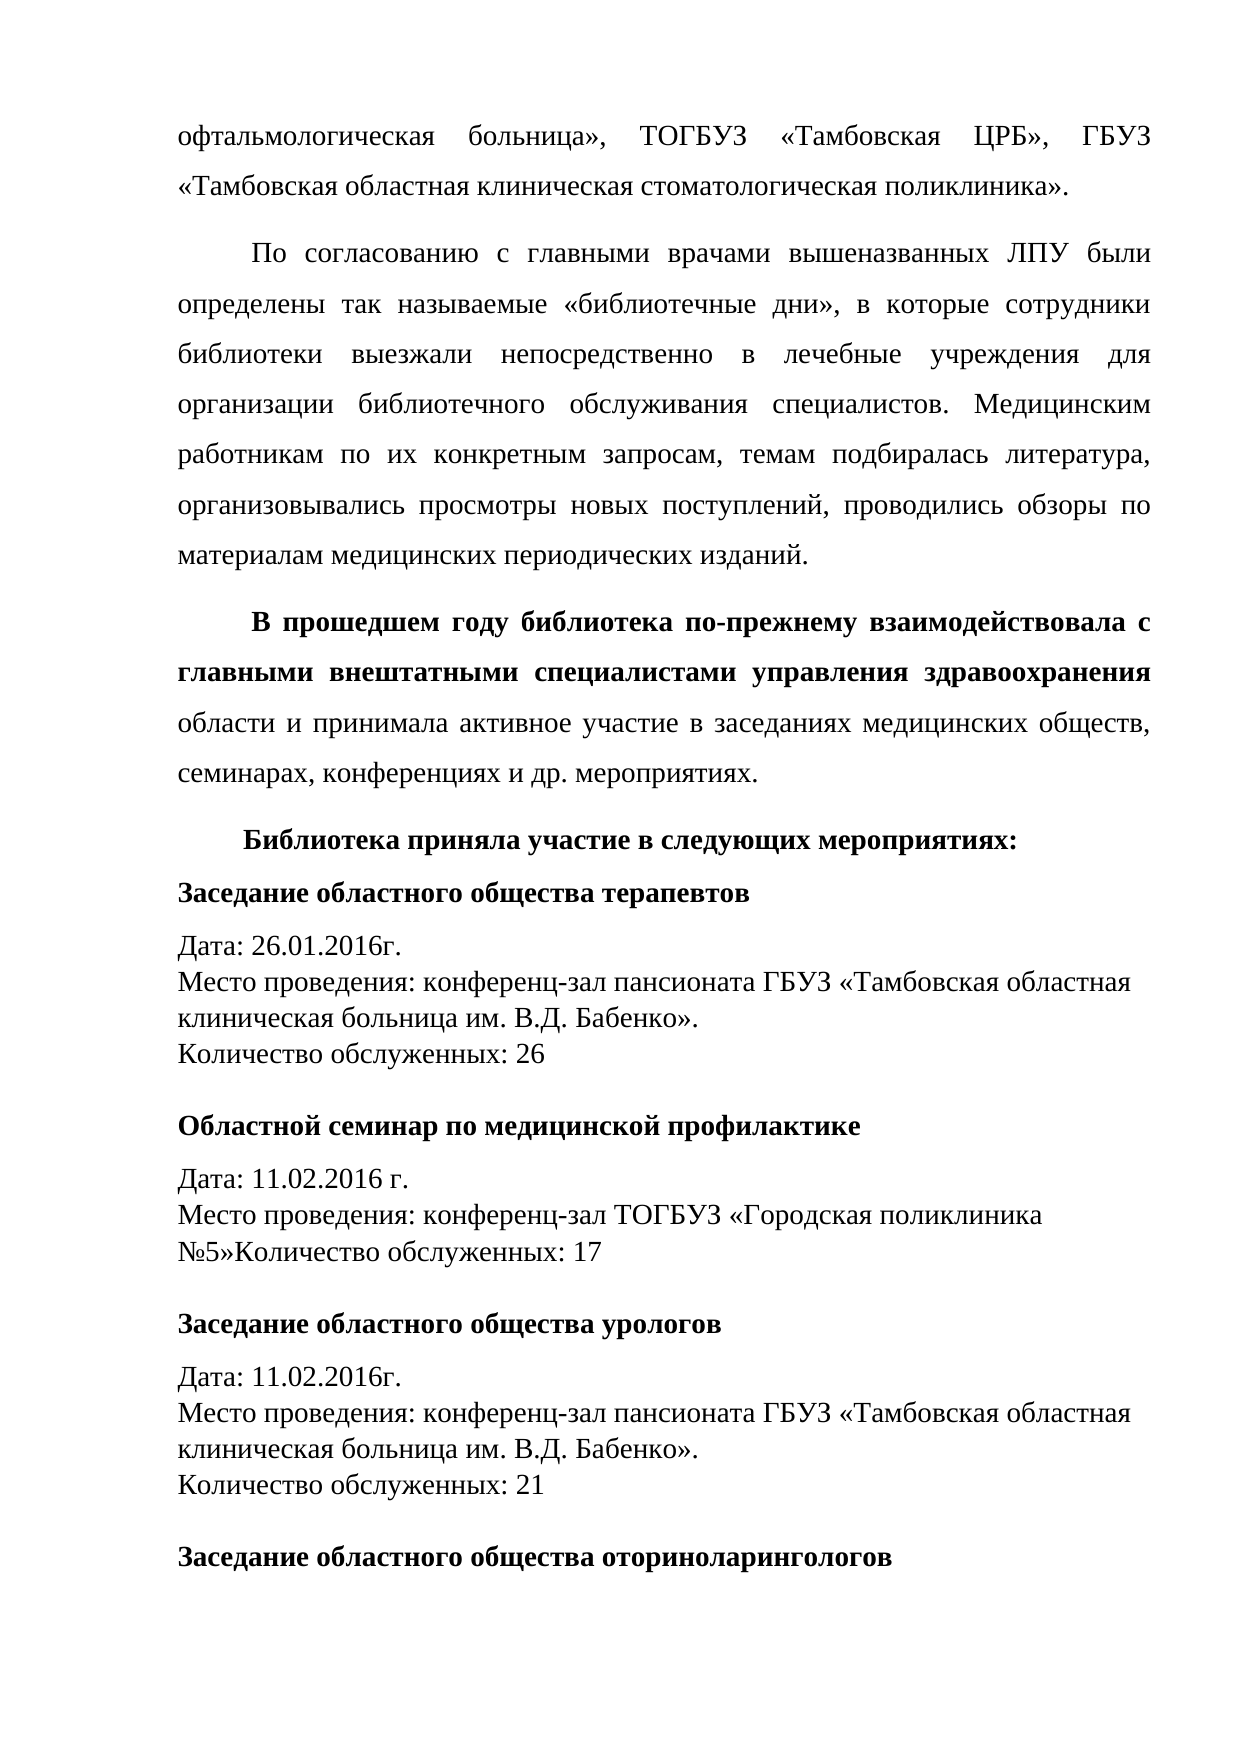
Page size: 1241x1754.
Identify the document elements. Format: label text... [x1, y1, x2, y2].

text Заседание областного общества терапевтов [177, 875, 1152, 908]
text Дата: 11.02.2016 г. Место проведения: конференц-зал ТОГБУЗ «Городская поликлиника №5»Количество обслуженных: 17 Заседание областного общества урологов [177, 1161, 1152, 1339]
text По согласованию с главными врачами вышеназванных ЛПУ были определены так называемые «библиотечные дни», в которые сотрудники библиотеки выезжали непосредственно в лечебные учреждения для организации библиотечного обслуживания специалистов. Медицинским работникам по их конкретным запросам, темам подбиралась литература, организовывались просмотры новых поступлений, проводились обзоры по материалам медицинских периодических изданий. [177, 235, 1152, 571]
text Дата: 11.02.2016г. Место проведения: конференц-зал пансионата ГБУЗ «Тамбовская областная клиническая больница им. В.Д. Бабенко». Количество обслуженных: 21 Заседание областного общества оториноларингологов [177, 1359, 1152, 1573]
text Библиотека приняла участие в следующих мероприятиях: [177, 822, 1152, 856]
text Дата: 26.01.2016г. Место проведения: конференц-зал пансионата ГБУЗ «Тамбовская областная клиническая больница им. В.Д. Бабенко». Количество обслуженных: 26 Областной семинар по медицинской профилактике [177, 928, 1152, 1142]
text В прошедшем году библиотека по-прежнему взаимодействовала с главными внештатными специалистами управления здравоохранения области и принимала активное участие в заседаниях медицинских обществ, семинарах, конференциях и др. мероприятиях. [177, 604, 1152, 789]
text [177, 118, 1152, 202]
